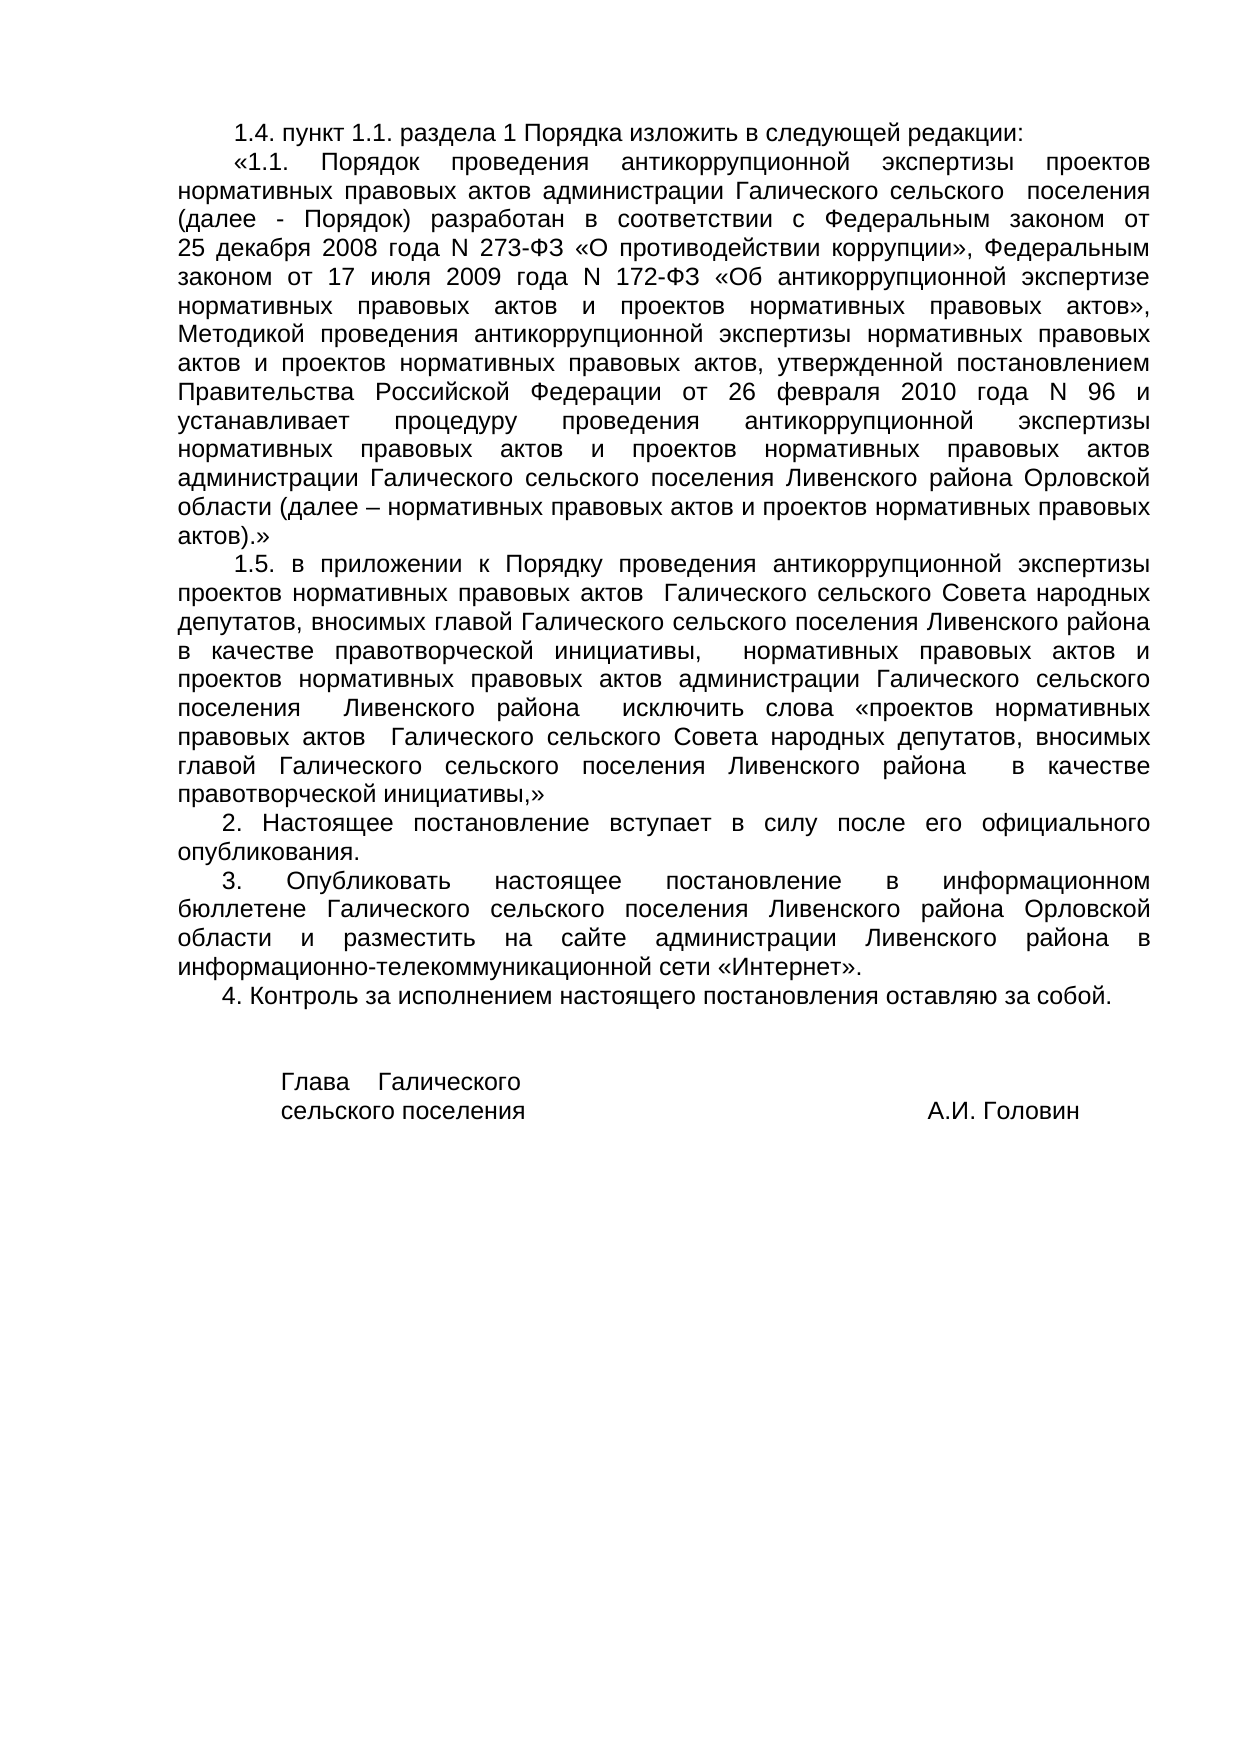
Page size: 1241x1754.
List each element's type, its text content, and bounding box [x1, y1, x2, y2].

text 4. Контроль за исполнением настоящего постановления оставляю за собой. [177, 981, 1152, 1009]
text 2. Настоящее постановление вступает в силу после его официального опубликования. [177, 808, 1152, 866]
text сельского поселения А.И. Головин [281, 1096, 1152, 1124]
text «1.1. Порядок проведения антикоррупционной экспертизы проектов нормативных правовых актов администрации Галического сельского поселения (далее - Порядок) разработан в соответствии с Федеральным законом от 25 декабря 2008 года N 273-ФЗ «О противодействии коррупции», Федеральным законом от 17 июля 2009 года N 172-ФЗ «Об антикоррупционной экспертизе нормативных правовых актов и проектов нормативных правовых актов», Методикой проведения антикоррупционной экспертизы нормативных правовых актов и проектов нормативных правовых актов, утвержденной постановлением Правительства Российской Федерации от 26 февраля 2010 года N 96 и устанавливает процедуру проведения антикоррупционной экспертизы нормативных правовых актов и проектов нормативных правовых актов администрации Галического сельского поселения Ливенского района Орловской области (далее – нормативных правовых актов и проектов нормативных правовых актов).» [177, 147, 1152, 549]
text 3. Опубликовать настоящее постановление в информационном бюллетене Галического сельского поселения Ливенского района Орловской области и разместить на сайте администрации Ливенского района в информационно-телекоммуникационной сети «Интернет». [177, 866, 1152, 981]
text 1.4. пункт 1.1. раздела 1 Порядка изложить в следующей редакции: [177, 118, 1152, 147]
text Глава Галического [281, 1067, 1152, 1096]
text 1.5. в приложении к Порядку проведения антикоррупционной экспертизы проектов нормативных правовых актов Галического сельского Совета народных депутатов, вносимых главой Галического сельского поселения Ливенского района в качестве правотворческой инициативы, нормативных правовых актов и проектов нормативных правовых актов администрации Галического сельского поселения Ливенского района исключить слова «проектов нормативных правовых актов Галического сельского Совета народных депутатов, вносимых главой Галического сельского поселения Ливенского района в качестве правотворческой инициативы,» [177, 549, 1152, 808]
